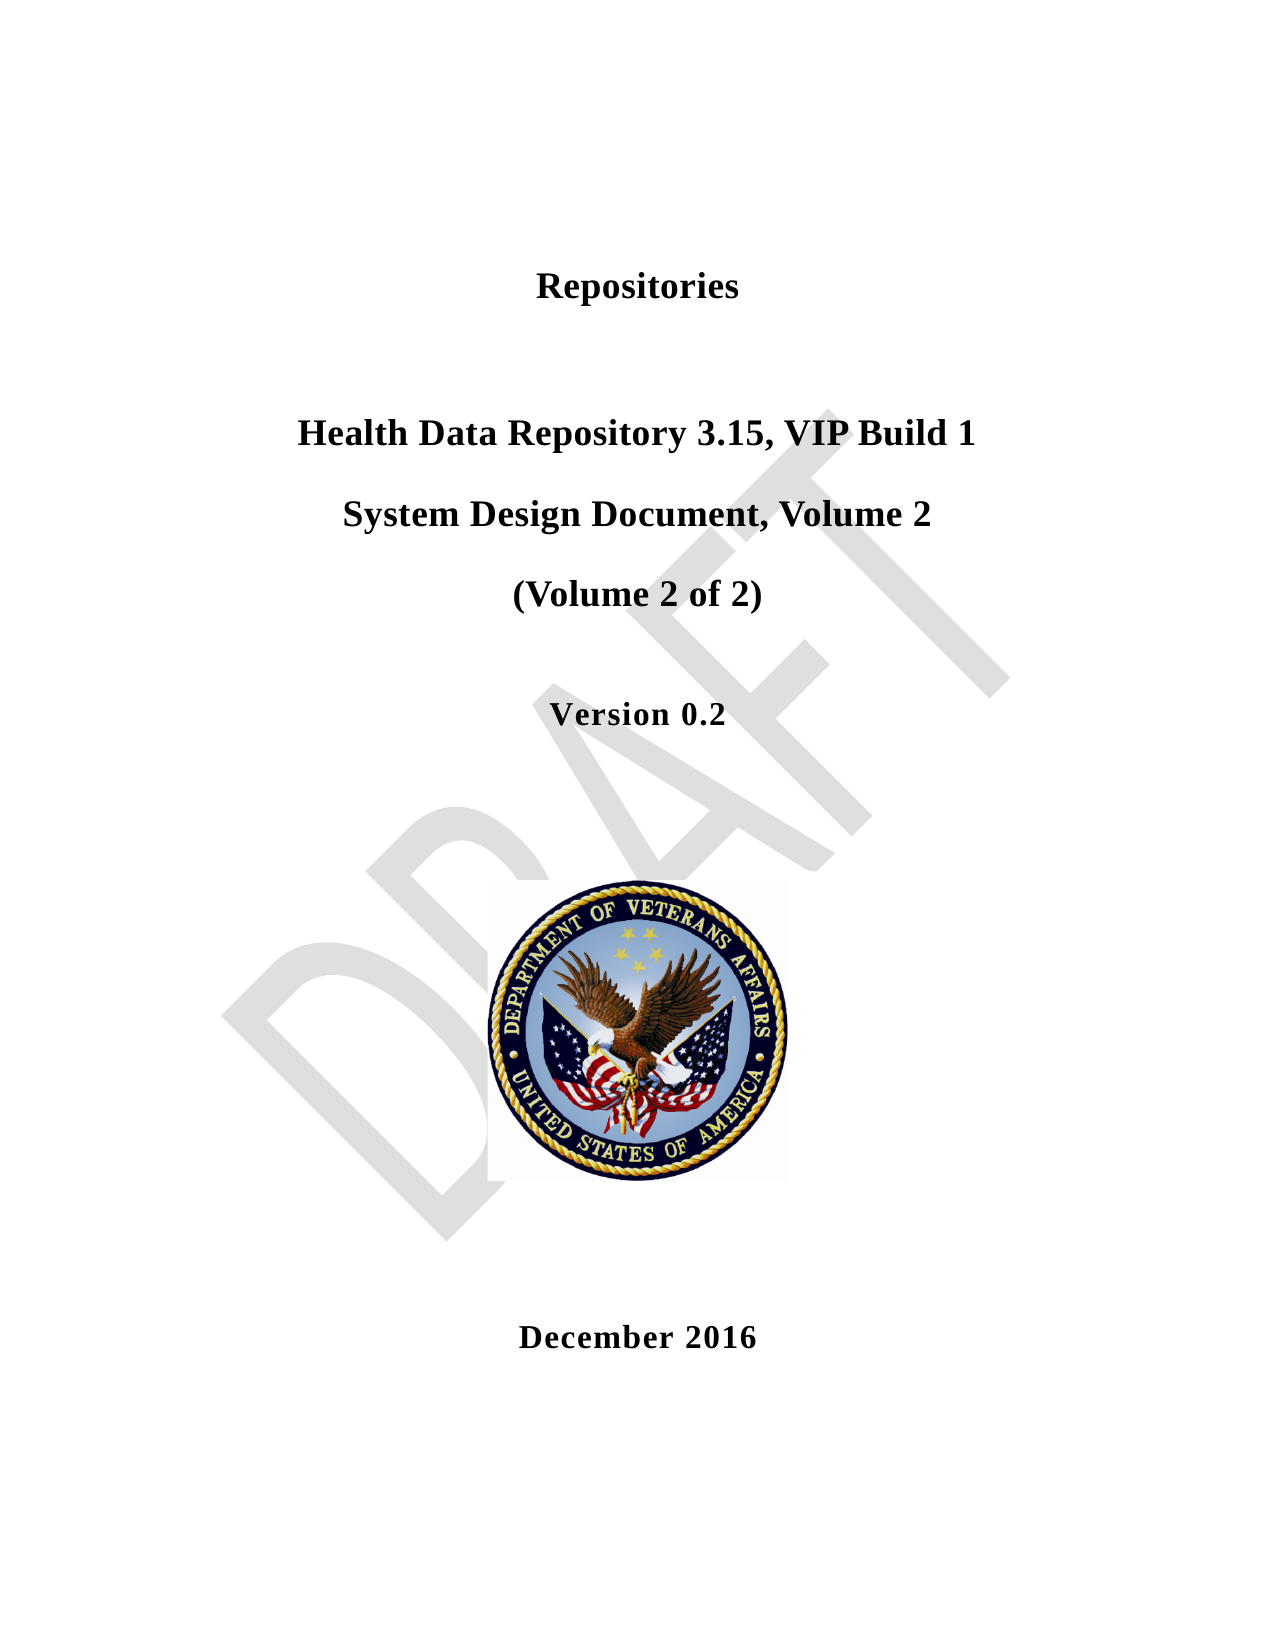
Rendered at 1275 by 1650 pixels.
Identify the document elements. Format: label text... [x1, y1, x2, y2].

subtitle Version 0.2 [150, 694, 1125, 732]
title Health Data Repository 3.15, VIP Build 1 [150, 411, 1125, 454]
title System Design Document, Volume 2 [150, 491, 1125, 534]
title (Volume 2 of 2) [150, 572, 1125, 615]
title Repositories [150, 264, 1125, 307]
picture [487, 880, 788, 1181]
subtitle December 2016 [150, 1317, 1125, 1355]
